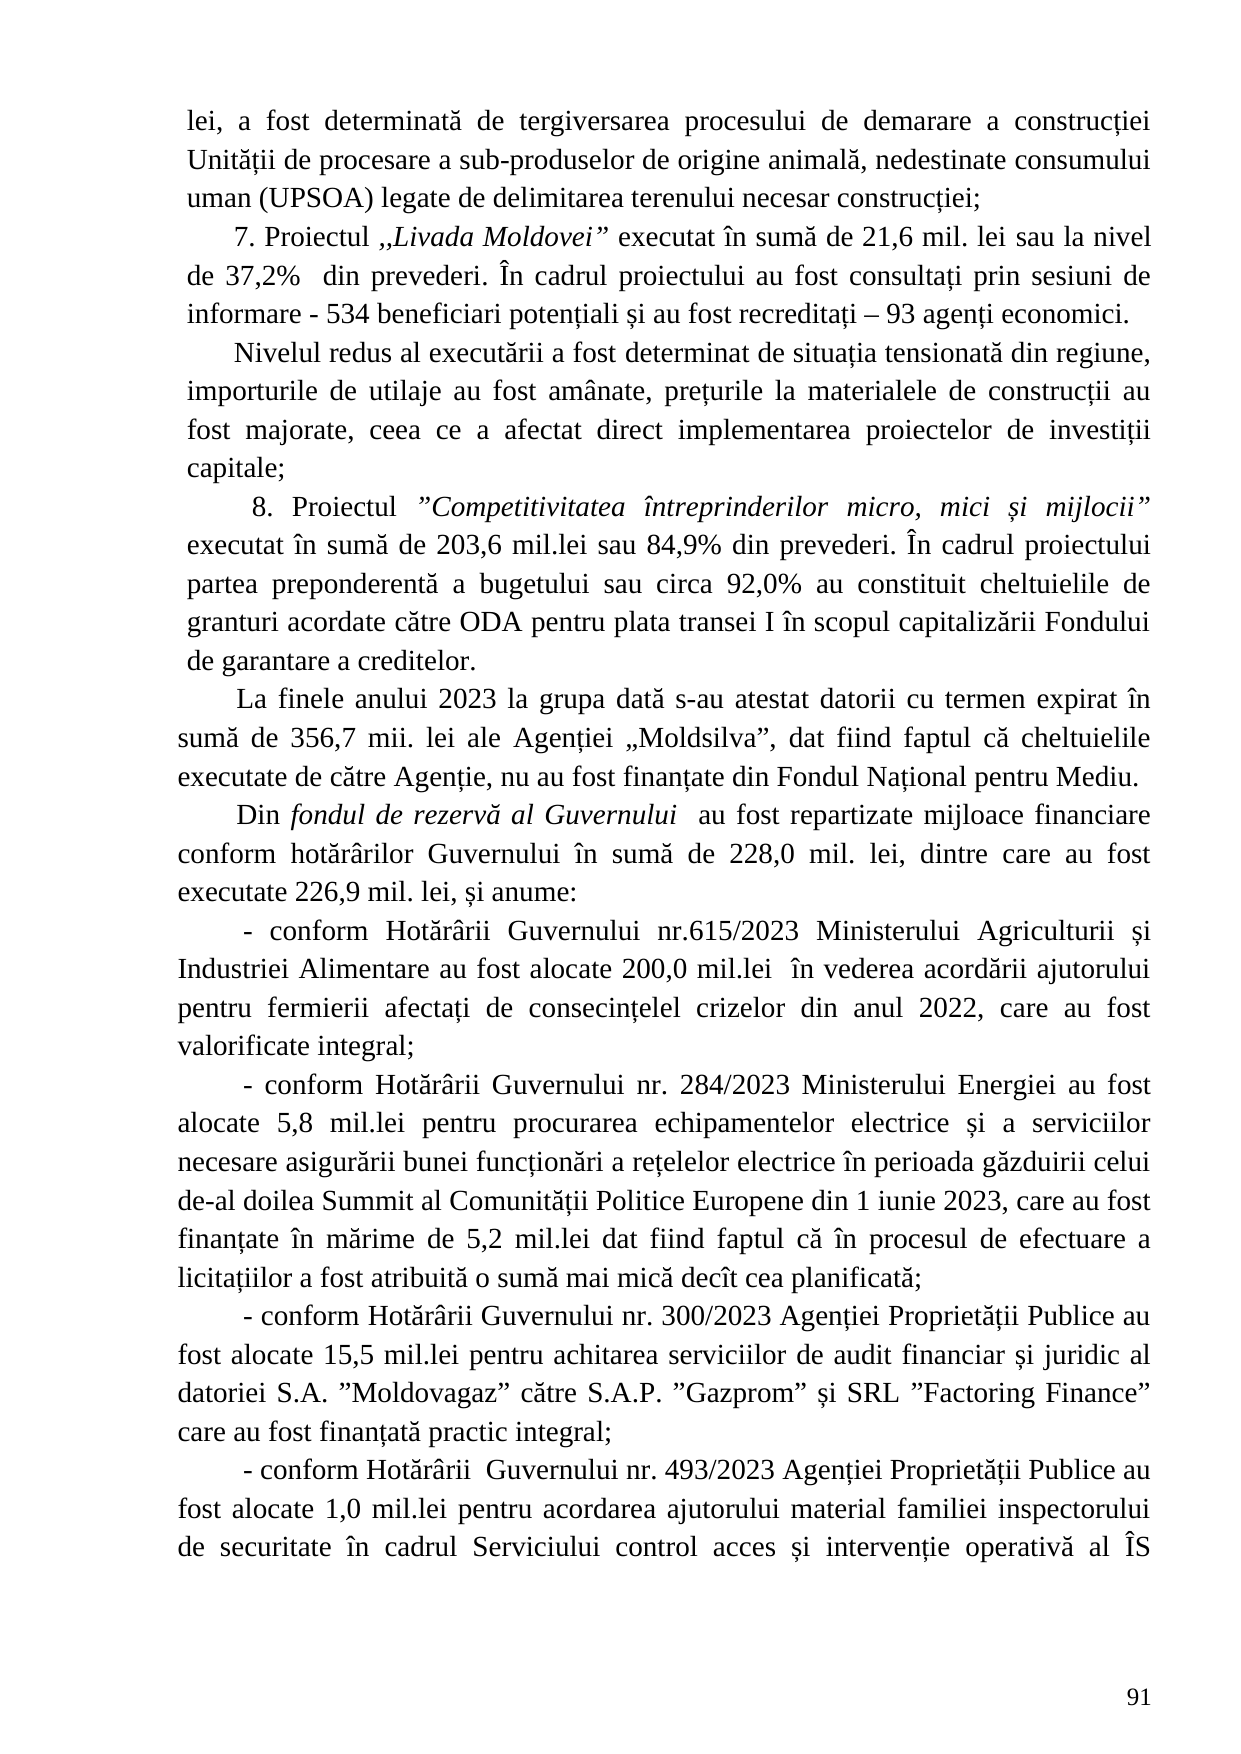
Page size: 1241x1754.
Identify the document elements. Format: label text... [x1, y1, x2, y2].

text - conform Hotărârii Guvernului nr. 284/2023 Ministerului Energiei au fost alocate 5,8 mil.lei pentru procurarea echipamentelor electrice și a serviciilor necesare asigurării bunei funcționări a rețelelor electrice în perioada găzduirii celui de-al doilea Summit al Comunității Politice Europene din 1 iunie 2023, care au fost finanțate în mărime de 5,2 mil.lei dat fiind faptul că în procesul de efectuare a licitațiilor a fost atribuită o sumă mai mică decît cea planificată; [177, 1067, 1152, 1293]
text Nivelul redus al executării a fost determinat de situația tensionată din regiune, importurile de utilaje au fost amânate, prețurile la materialele de construcții au fost majorate, ceea ce a afectat direct implementarea proiectelor de investiții capitale; [187, 335, 1152, 484]
text 8. Proiectul ”Competitivitatea întreprinderilor micro, mici și mijlocii” executat în sumă de 203,6 mil.lei sau 84,9% din prevederi. În cadrul proiectului partea preponderentă a bugetului sau circa 92,0% au constituit cheltuielile de granturi acordate către ODA pentru plata transei I în scopul capitalizării Fondului de garantare a creditelor. [187, 489, 1152, 677]
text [177, 1452, 1152, 1563]
text - conform Hotărârii Guvernului nr. 300/2023 Agenției Proprietății Publice au fost alocate 15,5 mil.lei pentru achitarea serviciilor de audit financiar și juridic al datoriei S.A. ”Moldovagaz” către S.A.P. ”Gazprom” și SRL ”Factoring Finance” care au fost finanțată practic integral; [177, 1298, 1152, 1447]
text La finele anului 2023 la grupa dată s-au atestat datorii cu termen expirat în sumă de 356,7 mii. lei ale Agenției „Moldsilva”, dat fiind faptul că cheltuielile executate de către Agenție, nu au fost finanțate din Fondul Național pentru Mediu. [177, 682, 1152, 792]
text - conform Hotărârii Guvernului nr.615/2023 Ministerului Agriculturii și Industriei Alimentare au fost alocate 200,0 mil.lei în vederea acordării ajutorului pentru fermierii afectați de consecințelel crizelor din anul 2022, care au fost valorificate integral; [177, 913, 1152, 1062]
text Din fondul de rezervă al Guvernului au fost repartizate mijloace financiare conform hotărârilor Guvernului în sumă de 228,0 mil. lei, dintre care au fost executate 226,9 mil. lei, și anume: [177, 797, 1152, 908]
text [187, 103, 1152, 214]
text 7. Proiectul ,,Livada Moldovei” executat în sumă de 21,6 mil. lei sau la nivel de 37,2% din prevederi. În cadrul proiectului au fost consultați prin sesiuni de informare - 534 beneficiari potențiali și au fost recreditați – 93 agenți economici. [187, 219, 1152, 330]
